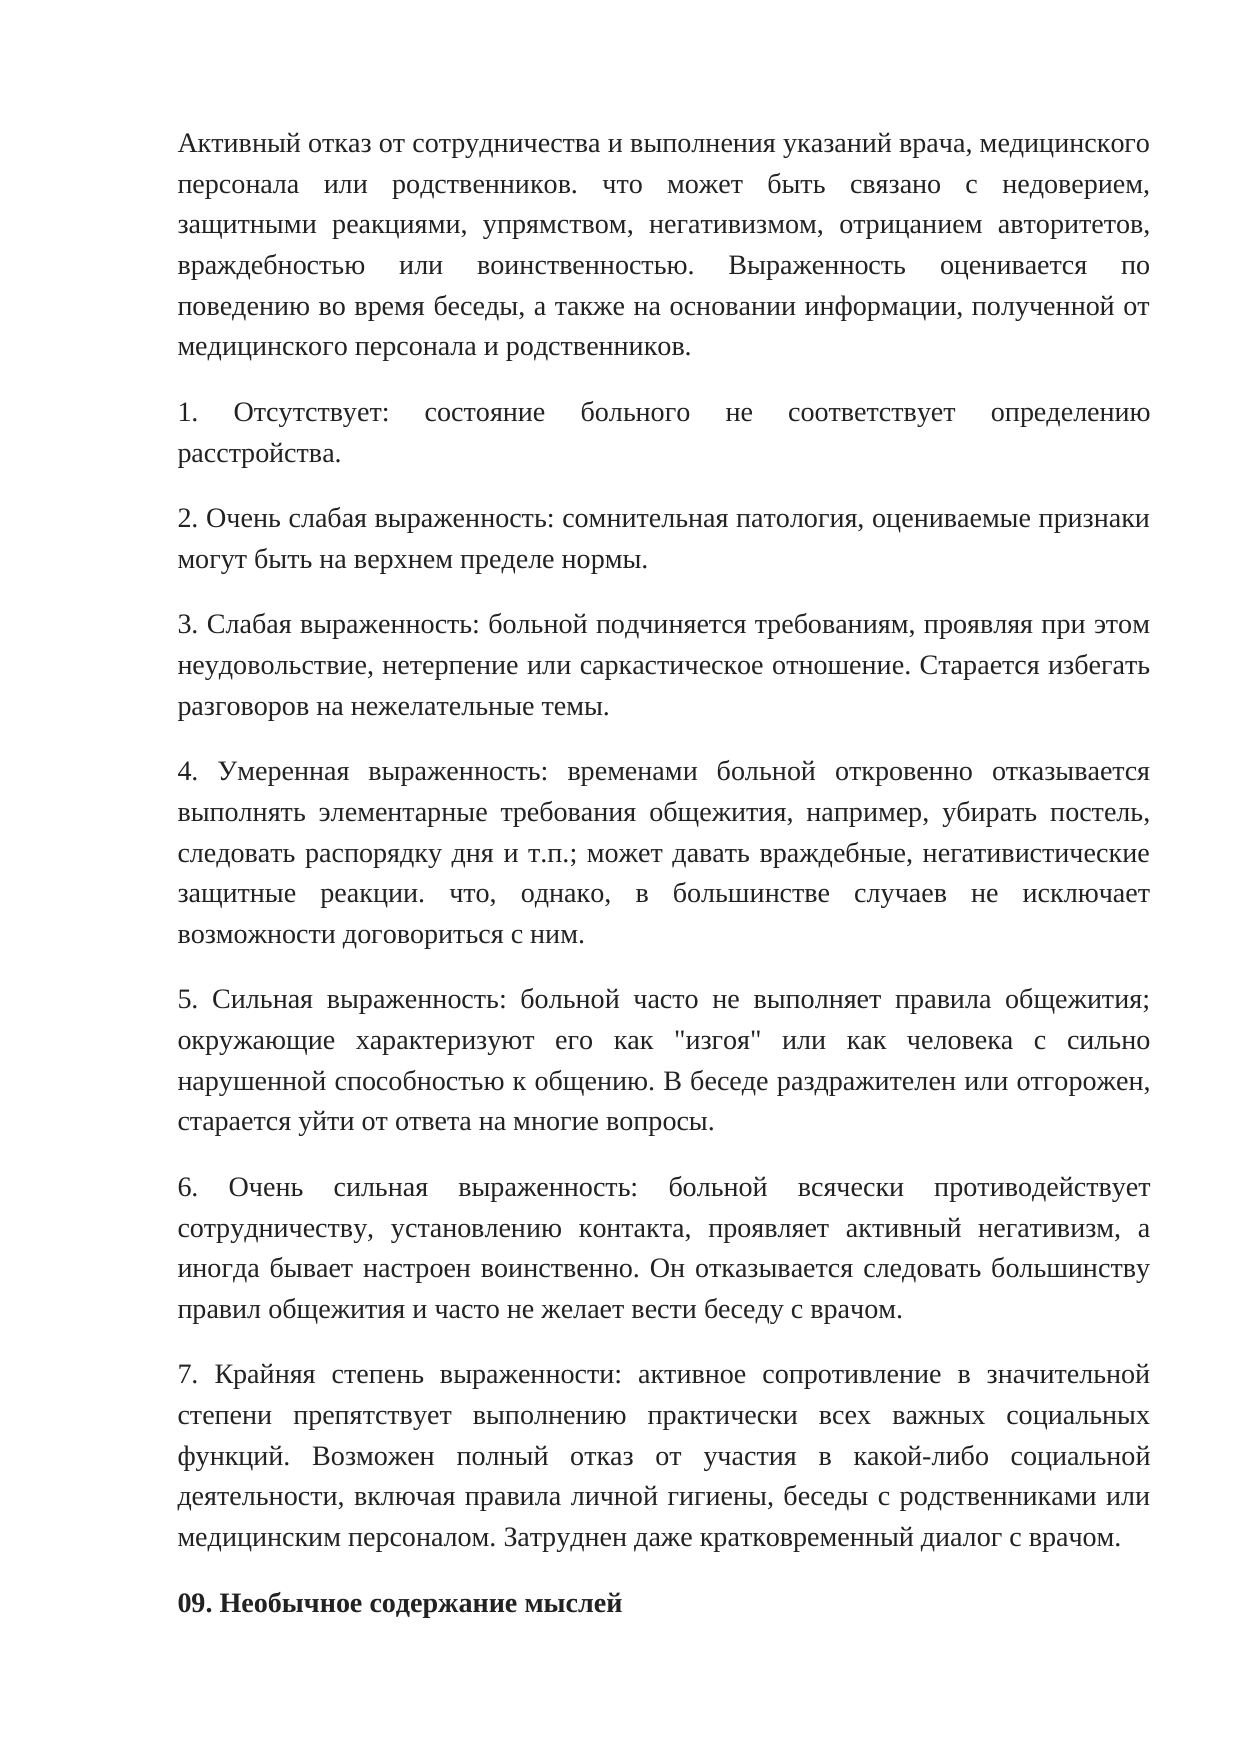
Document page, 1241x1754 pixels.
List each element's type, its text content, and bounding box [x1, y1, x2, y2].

text 1. Отсутствует: состояние больного не соответствует определению расстройства. [177, 387, 1152, 468]
text 09. Необычное содержание мыслей [177, 1577, 1152, 1618]
text 4. Умеренная выраженность: временами больной откровенно отказывается выполнять элементарные требования общежития, например, убирать постель, следовать распорядку дня и т.п.; может давать враждебные, негативистические защитные реакции. что, однако, в большинстве случаев не исключает возможности договориться с ним. [177, 746, 1152, 949]
text Активный отказ от сотрудничества и выполнения указаний врача, медицинского персонала или родственников. что может быть связано с недоверием, защитными реакциями, упрямством, негативизмом, отрицанием авторитетов, враждебностью или воинственностью. Выраженность оценивается по поведению во время беседы, а также на основании информации, полученной от медицинского персонала и родственников. [177, 118, 1152, 362]
text 7. Крайняя степень выраженности: активное сопротивление в значительной степени препятствует выполнению практически всех важных социальных функций. Возможен полный отказ от участия в какой-либо социальной деятельности, включая правила личной гигиены, беседы с родственниками или медицинским персоналом. Затруднен даже кратковременный диалог с врачом. [177, 1349, 1152, 1552]
text 5. Сильная выраженность: больной часто не выполняет правила общежития; окружающие характеризуют его как "изгоя" или как человека с сильно нарушенной способностью к общению. В беседе раздражителен или отгорожен, старается уйти от ответа на многие вопросы. [177, 974, 1152, 1137]
text 2. Очень слабая выраженность: сомнительная патология, оцениваемые признаки могут быть на верхнем пределе нормы. [177, 493, 1152, 574]
text 3. Слабая выраженность: больной подчиняется требованиям, проявляя при этом неудовольствие, нетерпение или саркастическое отношение. Старается избегать разговоров на нежелательные темы. [177, 599, 1152, 721]
text 6. Очень сильная выраженность: больной всячески противодействует сотрудничеству, установлению контакта, проявляет активный негативизм, а иногда бывает настроен воинственно. Он отказывается следовать большинству правил общежития и часто не желает вести беседу с врачом. [177, 1162, 1152, 1324]
